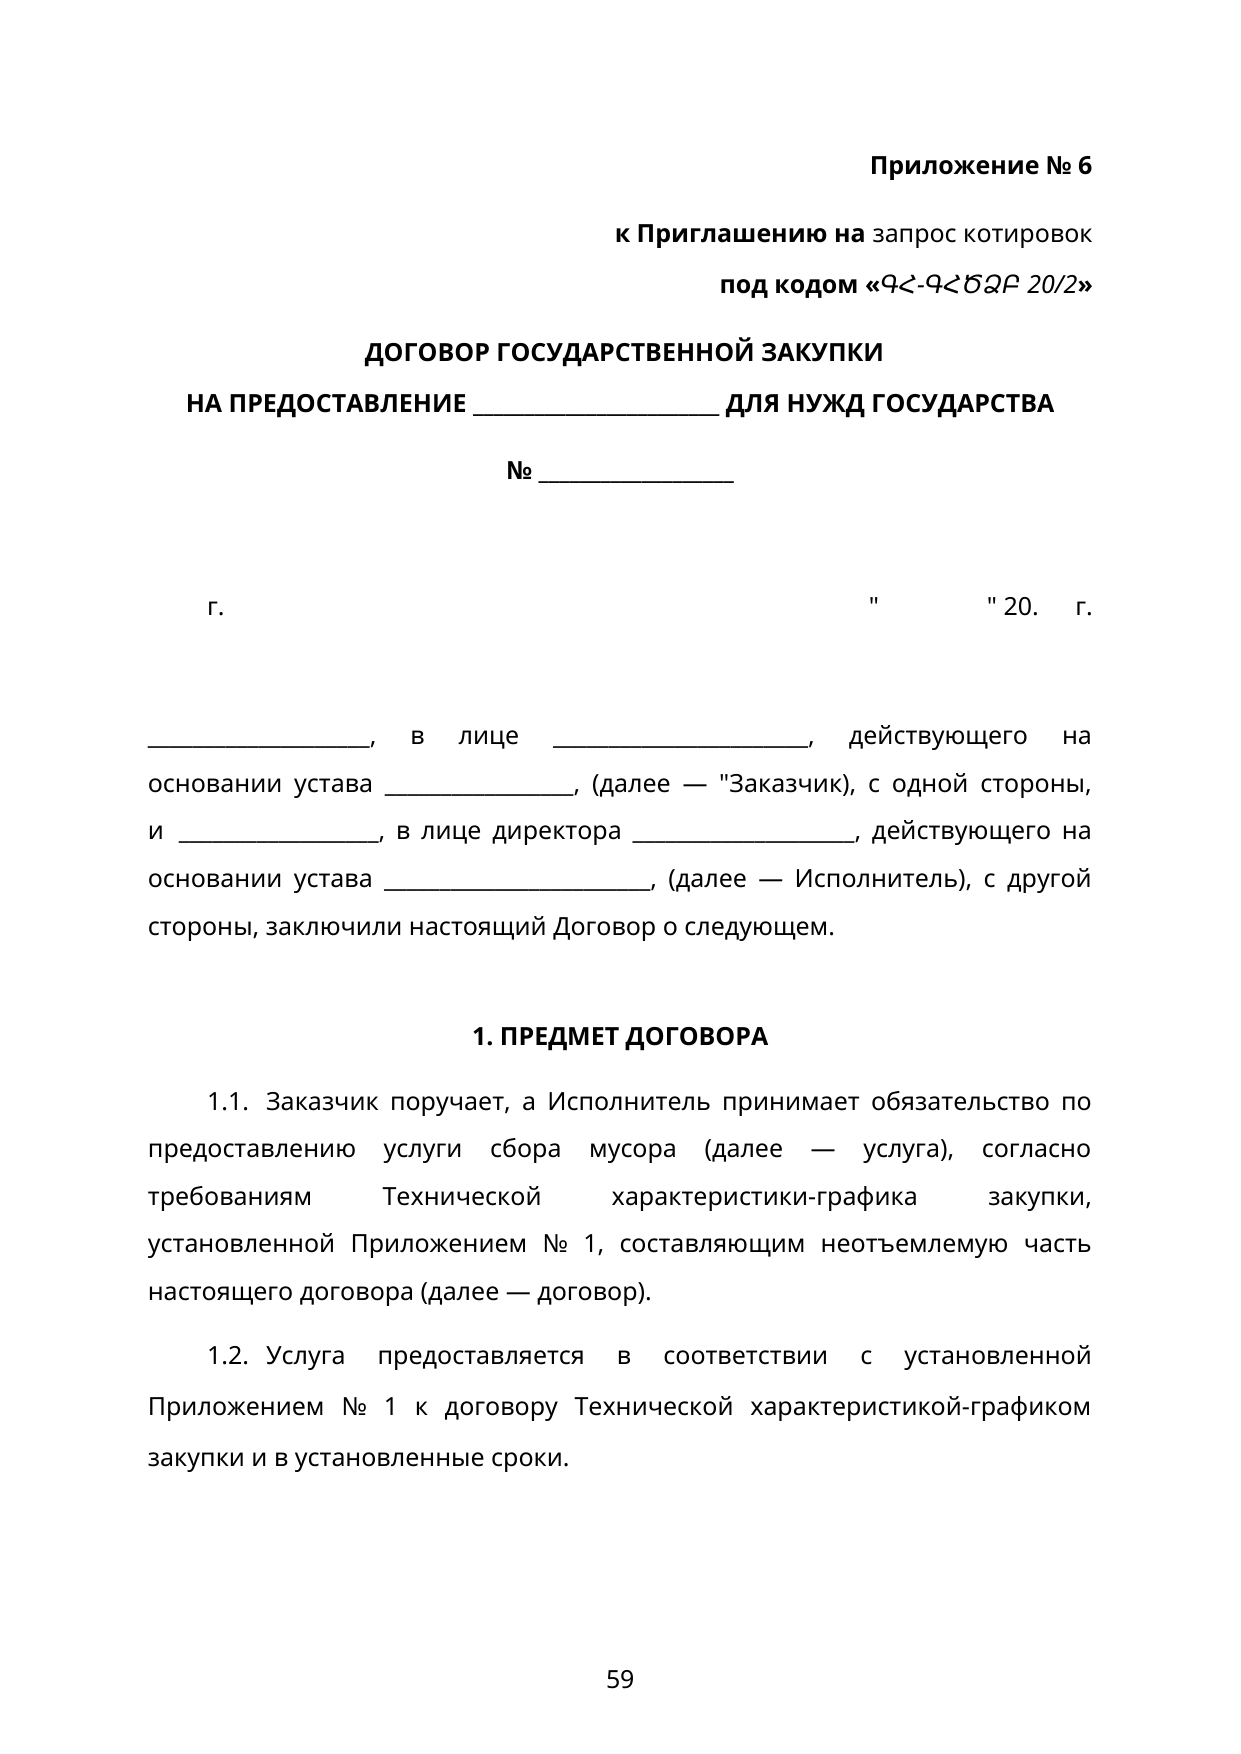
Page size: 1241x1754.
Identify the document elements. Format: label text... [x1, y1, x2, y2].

table_header " " 20. г. [620, 588, 1104, 653]
text 1. ПРЕДМЕТ ДОГОВОРА [148, 1019, 1092, 1053]
text 1.2. Услуга предоставляется в соответствии с установленной Приложением № 1 к договору Технической характеристикой-графиком закупки и в установленные сроки. [148, 1338, 1092, 1474]
text ____________________, в лице _______________________, действующего на основании устава _________________, (далее — "Заказчик), с одной стороны, и __________________, в лице директора ____________________, действующего на основании устава ________________________, (далее — Исполнитель), с другой стороны, заключили настоящий Договор о следующем. [148, 718, 1092, 942]
text ДОГОВОР ГОСУДАРСТВЕННОЙ ЗАКУПКИ НА ПРЕДОСТАВЛЕНИЕ ________________________ ДЛЯ НУЖД ГОСУДАРСТВА [148, 334, 1092, 419]
text № ___________________ [148, 453, 1092, 487]
text 1.1. Заказчик поручает, а Исполнитель принимает обязательство по предоставлению услуги сбора мусора (далее — услуга), согласно требованиям Технической характеристики-графика закупки, установленной Приложением № 1, составляющим неотъемлемую часть настоящего договора (далее — договор). [148, 1083, 1092, 1308]
text к Приглашению на запрос котировок под кодом «ԳՀ-ԳՀԾՁԲ 20/2» [148, 215, 1092, 301]
table_header г. [136, 588, 620, 653]
text Приложение № 6 [148, 148, 1092, 182]
